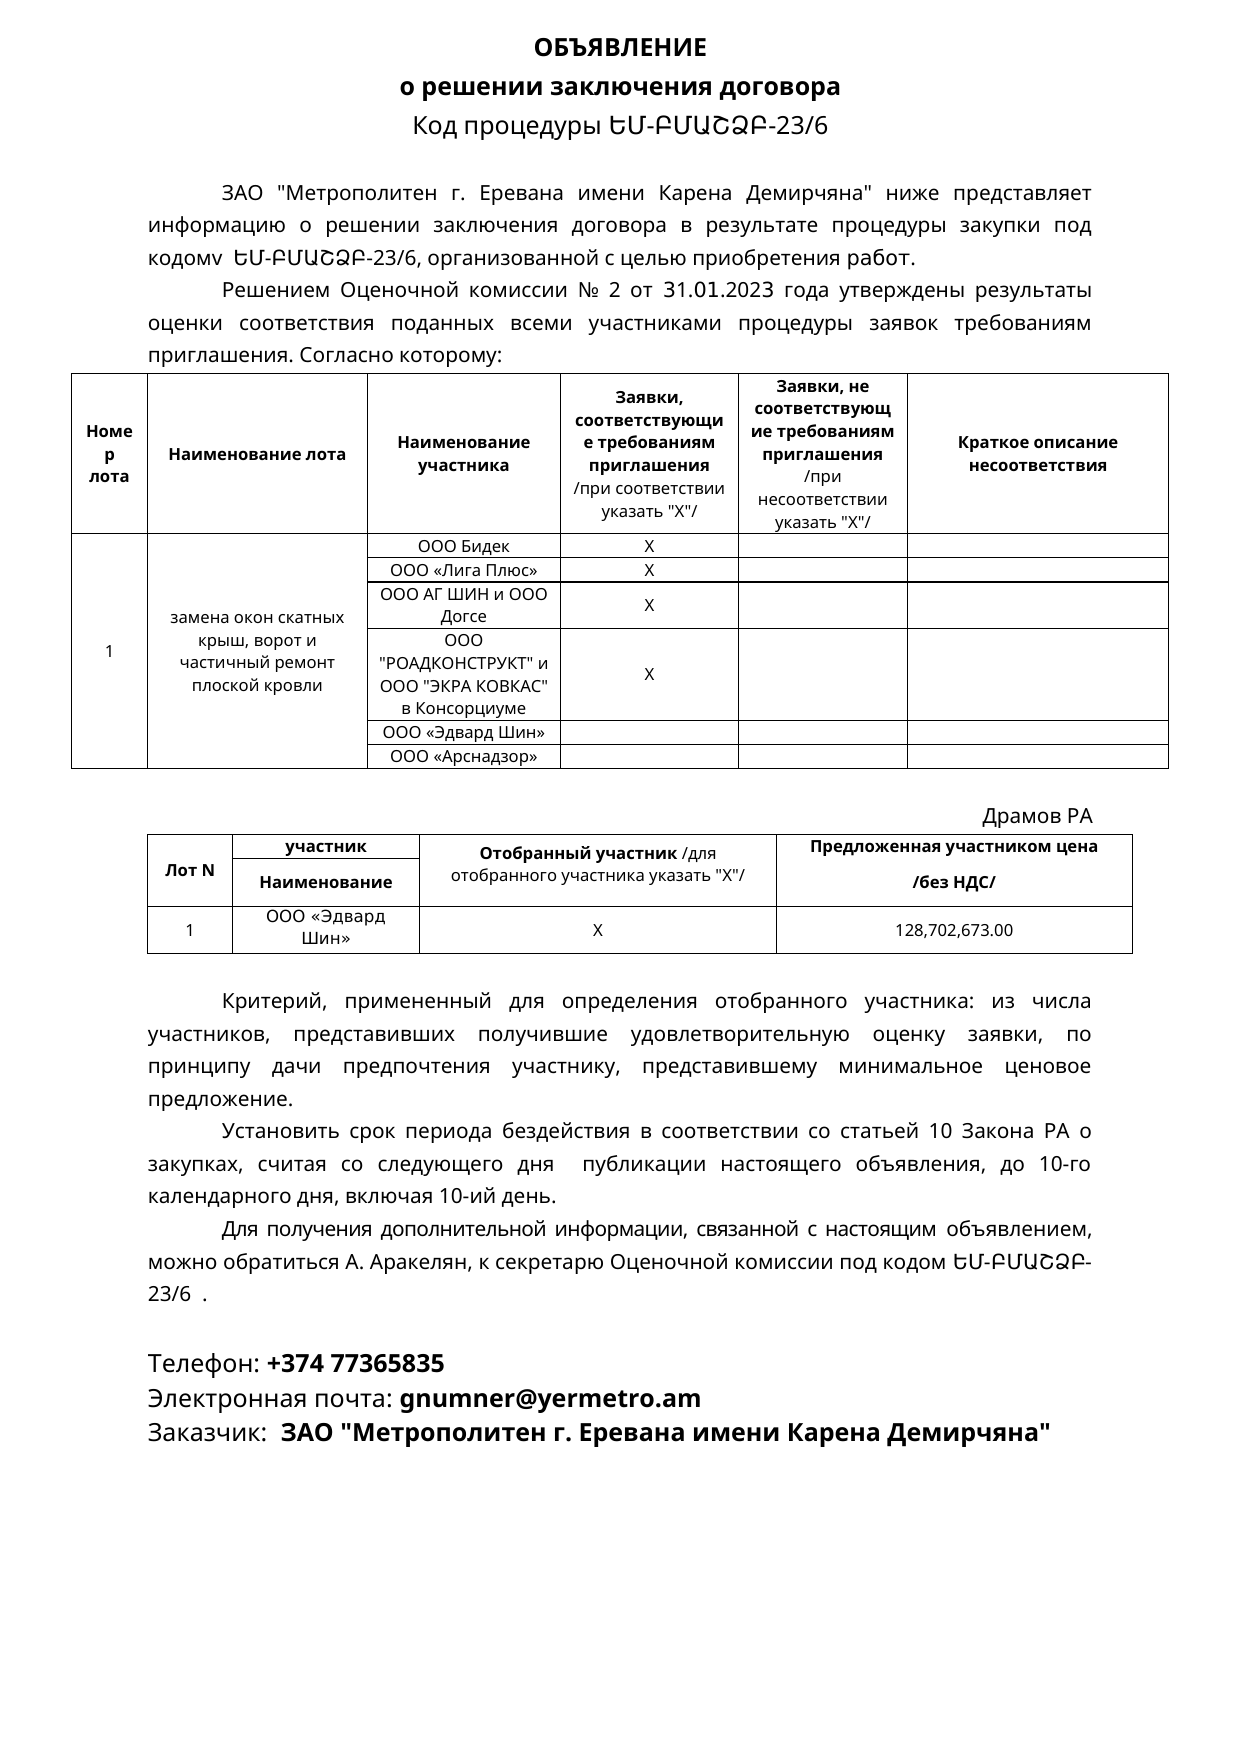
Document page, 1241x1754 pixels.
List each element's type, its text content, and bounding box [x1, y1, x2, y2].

table_cell [739, 721, 907, 744]
table_cell ООО «Эдвард Шин» [233, 907, 419, 952]
table_cell [739, 583, 907, 628]
table_cell [908, 629, 1168, 720]
table_cell [561, 721, 738, 744]
text Заказчик: ЗАО "Метрополитен г. Еревана имени Карена Демирчяна" [148, 1414, 1092, 1448]
table_header Номер лота [72, 374, 147, 533]
table_header Отобранный участник /для отобранного участника указать "X"/ [420, 835, 776, 906]
table_cell X [561, 534, 738, 557]
table_cell [908, 583, 1168, 628]
text Для получения дополнительной информации, связанной с настоящим объявлением, можно обратиться А. Аракелян, к секретарю Оценочной комиссии под кодом ԵՄ-ԲՄԱՇՁԲ-23/6 . [148, 1214, 1092, 1308]
table_cell [908, 558, 1168, 581]
text Электронная почта: gnumner@yermetro.am [148, 1380, 1092, 1414]
table_cell 1 [148, 907, 232, 952]
table_cell ООО Бидек [368, 534, 560, 557]
table_header Предложенная участником цена /без НДС/ [777, 835, 1132, 906]
text ЗАО "Метрополитен г. Еревана имени Карена Демирчяна" ниже представляет информацию о решении заключения договора в результате процедуры закупки под кодомv ԵՄ-ԲՄԱՇՁԲ-23/6, организованной с целью приобретения работ. [148, 178, 1092, 271]
subtitle Код процедуры ԵՄ-ԲՄԱՇՁԲ-23/6 [148, 108, 1092, 142]
table_cell замена окон скатных крыш, ворот и частичный ремонт плоской кровли [148, 534, 367, 768]
text о решении заключения договора [148, 69, 1092, 103]
table_header Наименование участника [368, 374, 560, 533]
table_cell X [561, 629, 738, 720]
table_cell [908, 534, 1168, 557]
text Драмов РА [148, 801, 1092, 830]
text Телефон: +374 77365835 [148, 1346, 1092, 1380]
text Критерий, примененный для определения отобранного участника: из числа участников, представивших получившие удовлетворительную оценку заявки, по принципу дачи предпочтения участнику, представившему минимальное ценовое предложение. [148, 986, 1092, 1112]
table_header Краткое описание несоответствия [908, 374, 1168, 533]
table_header Заявки, не соответствующие требованиям приглашения /при несоответствии указать "X"/ [739, 374, 907, 533]
table_cell 128,702,673.00 [777, 907, 1132, 952]
table_header Наименование лота [148, 374, 367, 533]
table_cell ООО АГ ШИН и ООО Догсе [368, 583, 560, 628]
table_cell Наименование [233, 859, 419, 906]
table_cell [739, 534, 907, 557]
table_cell [908, 721, 1168, 744]
table_cell ООО «Эдвард Шин» [368, 721, 560, 744]
text Установить срок периода бездействия в соответствии со статьей 10 Закона РА о закупках, считая со следующего дня публикации настоящего объявления, до 10-го календарного дня, включая 10-ий день. [148, 1116, 1092, 1210]
table_cell ООО «Лига Плюс» [368, 558, 560, 581]
table_cell X [561, 558, 738, 581]
table_header Заявки, соответствующие требованиям приглашения /при соответствии указать "X"/ [561, 374, 738, 533]
text ОБЪЯВЛЕНИЕ [148, 29, 1092, 64]
table_cell [908, 745, 1168, 768]
table_cell ООО "РОАДКОНСТРУКТ" и ООО "ЭКРА КОВКАС" в Консорциуме [368, 629, 560, 720]
table_header участник [233, 835, 419, 858]
table_cell [561, 745, 738, 768]
table_header Лот N [148, 835, 232, 906]
table_cell ООО «Арснадзор» [368, 745, 560, 768]
table_cell [739, 745, 907, 768]
table_cell [739, 629, 907, 720]
table_cell [739, 558, 907, 581]
table_cell 1 [72, 534, 147, 768]
text Решением Оценочной комиссии № 2 от 31.01.2023 года утверждены результаты оценки соответствия поданных всеми участниками процедуры заявок требованиям приглашения. Согласно которому: [148, 275, 1092, 369]
table_cell X [420, 907, 776, 952]
table_cell X [561, 583, 738, 628]
